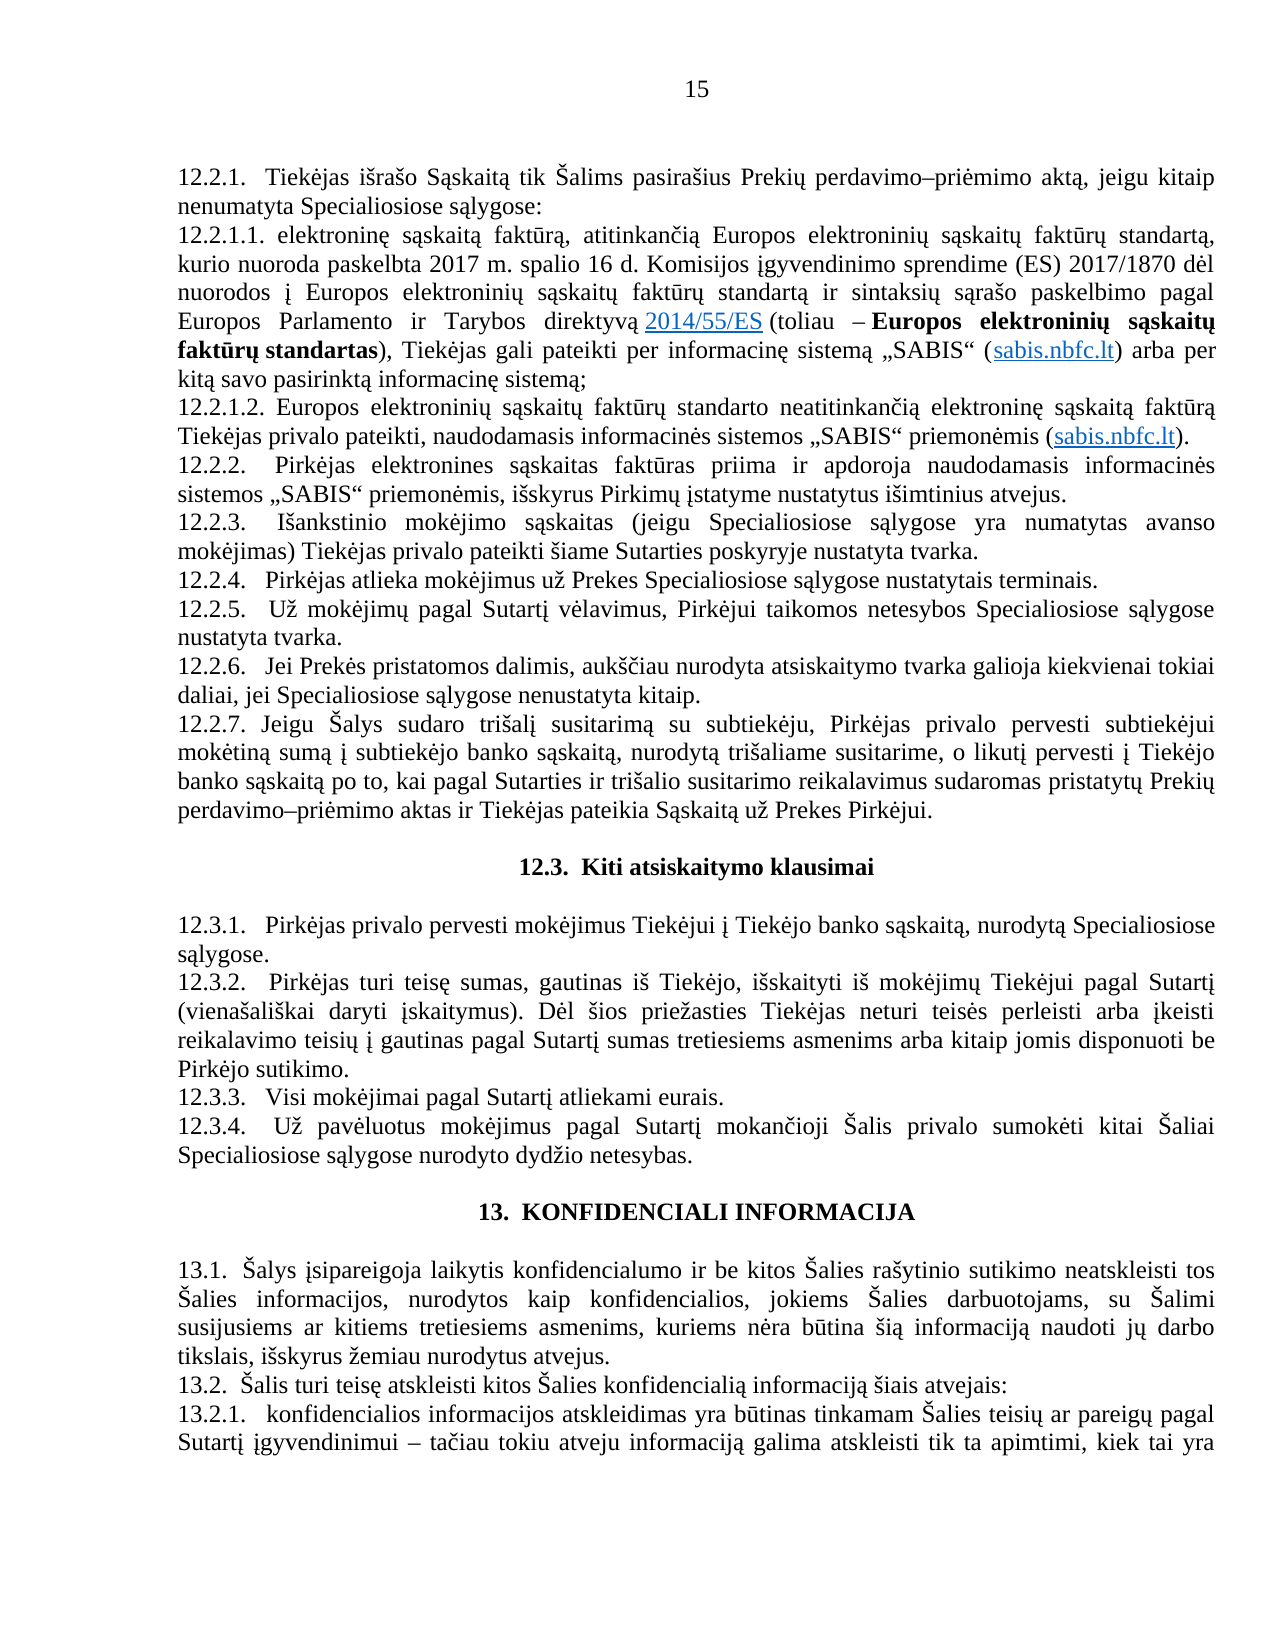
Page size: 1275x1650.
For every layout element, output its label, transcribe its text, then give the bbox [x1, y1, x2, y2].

text 12.2.5. Už mokėjimų pagal Sutartį vėlavimus, Pirkėjui taikomos netesybos Specialiosiose sąlygose nustatyta tvarka. [177, 594, 1216, 651]
text 12.2.1.2. Europos elektroninių sąskaitų faktūrų standarto neatitinkančią elektroninę sąskaitą faktūrą Tiekėjas privalo pateikti, naudodamasis informacinės sistemos „SABIS“ priemonėmis (sabis.nbfc.lt). [177, 392, 1216, 450]
text 12.2.2. Pirkėjas elektronines sąskaitas faktūras priima ir apdoroja naudodamasis informacinės sistemos „SABIS“ priemonėmis, išskyrus Pirkimų įstatyme nustatytus išimtinius atvejus. [177, 450, 1216, 507]
text 13. KONFIDENCIALI INFORMACIJA [177, 1197, 1216, 1226]
text 13.2. Šalis turi teisę atskleisti kitos Šalies konfidencialią informaciją šiais atvejais: [177, 1370, 1216, 1399]
text 12.2.1. Tiekėjas išrašo Sąskaitą tik Šalims pasirašius Prekių perdavimo–priėmimo aktą, jeigu kitaip nenumatyta Specialiosiose sąlygose: [177, 162, 1216, 220]
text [177, 1399, 1216, 1456]
text 12.3.4. Už pavėluotus mokėjimus pagal Sutartį mokančioji Šalis privalo sumokėti kitai Šaliai Specialiosiose sąlygose nurodyto dydžio netesybas. [177, 1111, 1216, 1169]
text 12.2.3. Išankstinio mokėjimo sąskaitas (jeigu Specialiosiose sąlygose yra numatytas avanso mokėjimas) Tiekėjas privalo pateikti šiame Sutarties poskyryje nustatyta tvarka. [177, 507, 1216, 565]
text 12.3.1. Pirkėjas privalo pervesti mokėjimus Tiekėjui į Tiekėjo banko sąskaitą, nurodytą Specialiosiose sąlygose. [177, 910, 1216, 967]
text 12.2.7. Jeigu Šalys sudaro trišalį susitarimą su subtiekėju, Pirkėjas privalo pervesti subtiekėjui mokėtiną sumą į subtiekėjo banko sąskaitą, nurodytą trišaliame susitarime, o likutį pervesti į Tiekėjo banko sąskaitą po to, kai pagal Sutarties ir trišalio susitarimo reikalavimus sudaromas pristatytų Prekių perdavimo–priėmimo aktas ir Tiekėjas pateikia Sąskaitą už Prekes Pirkėjui. [177, 709, 1216, 824]
text 13.1. Šalys įsipareigoja laikytis konfidencialumo ir be kitos Šalies rašytinio sutikimo neatskleisti tos Šalies informacijos, nurodytos kaip konfidencialios, jokiems Šalies darbuotojams, su Šalimi susijusiems ar kitiems tretiesiems asmenims, kuriems nėra būtina šią informaciją naudoti jų darbo tikslais, išskyrus žemiau nurodytus atvejus. [177, 1255, 1216, 1370]
text 12.2.6. Jei Prekės pristatomos dalimis, aukščiau nurodyta atsiskaitymo tvarka galioja kiekvienai tokiai daliai, jei Specialiosiose sąlygose nenustatyta kitaip. [177, 651, 1216, 709]
text 12.2.4. Pirkėjas atlieka mokėjimus už Prekes Specialiosiose sąlygose nustatytais terminais. [177, 565, 1216, 594]
text 12.3. Kiti atsiskaitymo klausimai [177, 852, 1216, 881]
text 12.3.3. Visi mokėjimai pagal Sutartį atliekami eurais. [177, 1082, 1216, 1111]
text 12.2.1.1. elektroninę sąskaitą faktūrą, atitinkančią Europos elektroninių sąskaitų faktūrų standartą, kurio nuoroda paskelbta 2017 m. spalio 16 d. Komisijos įgyvendinimo sprendime (ES) 2017/1870 dėl nuorodos į Europos elektroninių sąskaitų faktūrų standartą ir sintaksių sąrašo paskelbimo pagal Europos Parlamento ir Tarybos direktyvą 2014/55/ES (toliau – Europos elektroninių sąskaitų faktūrų standartas), Tiekėjas gali pateikti per informacinę sistemą „SABIS“ (sabis.nbfc.lt) arba per kitą savo pasirinktą informacinę sistemą; [177, 220, 1216, 392]
text 12.3.2. Pirkėjas turi teisę sumas, gautinas iš Tiekėjo, išskaityti iš mokėjimų Tiekėjui pagal Sutartį (vienašališkai daryti įskaitymus). Dėl šios priežasties Tiekėjas neturi teisės perleisti arba įkeisti reikalavimo teisių į gautinas pagal Sutartį sumas tretiesiems asmenims arba kitaip jomis disponuoti be Pirkėjo sutikimo. [177, 967, 1216, 1082]
